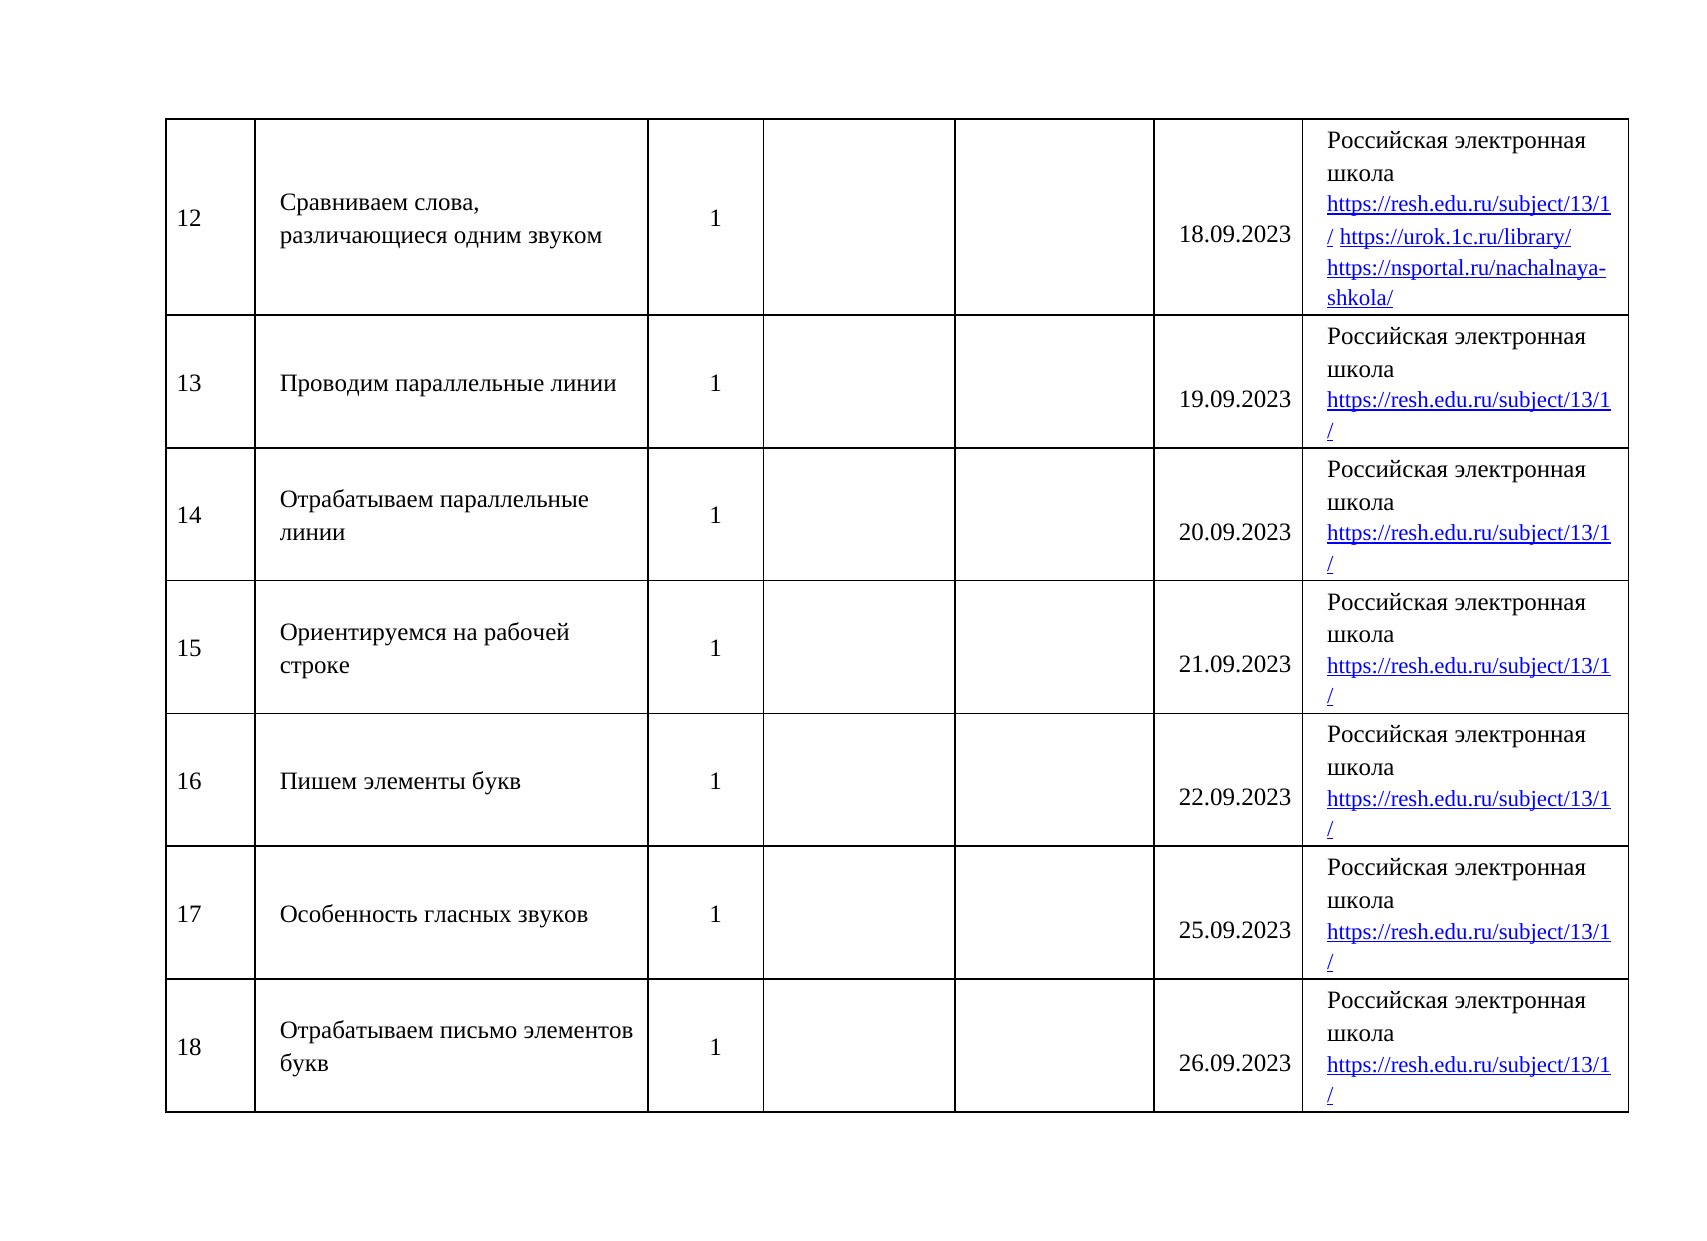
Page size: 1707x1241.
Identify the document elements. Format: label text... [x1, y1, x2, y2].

table_cell 16 [167, 714, 254, 845]
table_cell Ориентируемся на рабочей строке [256, 581, 647, 713]
table_cell [956, 316, 1153, 447]
table_cell 22.09.2023 [1155, 714, 1302, 845]
table_cell Отрабатываем письмо элементов букв [256, 980, 647, 1111]
table_cell [764, 120, 954, 314]
table_cell 1 [649, 449, 763, 580]
table_cell Российская электронная школа https://resh.edu.ru/subject/13/1/ [1303, 581, 1628, 713]
table_cell 15 [167, 581, 254, 713]
table_cell 1 [649, 714, 763, 845]
table_cell [956, 449, 1153, 580]
table_cell Российская электронная школа https://resh.edu.ru/subject/13/1/ [1303, 449, 1628, 580]
table_cell 14 [167, 449, 254, 580]
table_cell Сравниваем слова, различающиеся одним звуком [256, 120, 647, 314]
table_cell Российская электронная школа https://resh.edu.ru/subject/13/1/ https://urok.1c.ru/library/ https://nsportal.ru/nachalnaya-shkola/ [1303, 120, 1628, 314]
table_cell 19.09.2023 [1155, 316, 1302, 447]
table_cell Проводим параллельные линии [256, 316, 647, 447]
table_cell [956, 120, 1153, 314]
table_cell 1 [649, 316, 763, 447]
table_cell [956, 714, 1153, 845]
table_cell 25.09.2023 [1155, 847, 1302, 978]
table_cell 17 [167, 847, 254, 978]
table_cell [1303, 847, 1628, 978]
table_cell 18.09.2023 [1155, 120, 1302, 314]
table_cell [764, 449, 954, 580]
table_cell Российская электронная школа https://resh.edu.ru/subject/13/1/ [1303, 714, 1628, 845]
table_cell [764, 581, 954, 713]
table_cell 1 [649, 847, 763, 978]
table_cell 13 [167, 316, 254, 447]
table_cell [764, 847, 954, 978]
table_cell [956, 847, 1153, 978]
table_cell 20.09.2023 [1155, 449, 1302, 580]
table_cell [764, 714, 954, 845]
table_cell [764, 316, 954, 447]
table_cell 12 [167, 120, 254, 314]
table_cell Российская электронная школа https://resh.edu.ru/subject/13/1/ [1303, 316, 1628, 447]
table_cell 26.09.2023 [1155, 980, 1302, 1111]
table_cell Отрабатываем параллельные линии [256, 449, 647, 580]
table_cell 1 [649, 581, 763, 713]
table_cell 21.09.2023 [1155, 581, 1302, 713]
table_cell 18 [167, 980, 254, 1111]
table_cell [956, 980, 1153, 1111]
table_cell Пишем элементы букв [256, 714, 647, 845]
table_cell [956, 581, 1153, 713]
table_cell [764, 980, 954, 1111]
table_cell 1 [649, 120, 763, 314]
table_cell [1303, 980, 1628, 1111]
table_cell Особенность гласных звуков [256, 847, 647, 978]
table_cell 1 [649, 980, 763, 1111]
